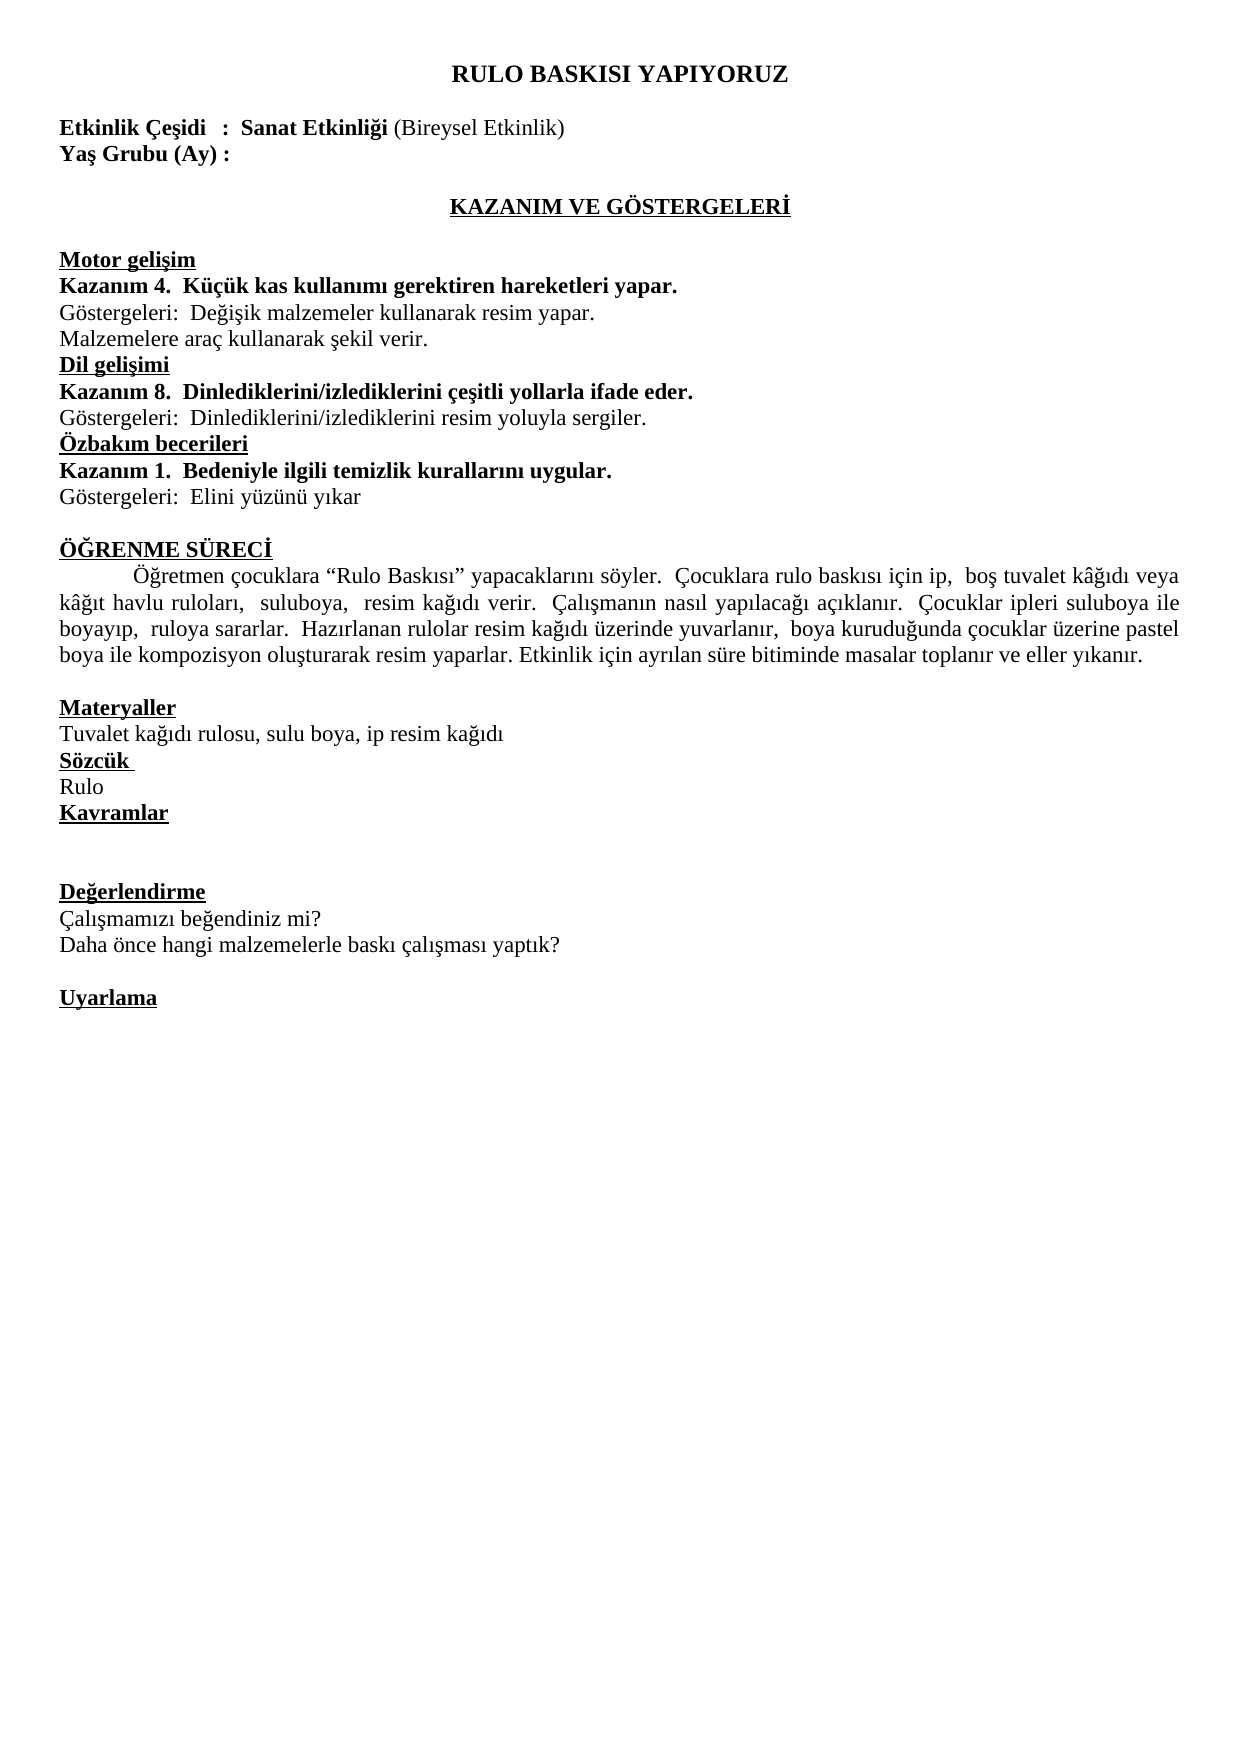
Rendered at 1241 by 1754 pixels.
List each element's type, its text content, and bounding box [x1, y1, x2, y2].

text Dil gelişimi [59, 351, 1181, 378]
text Malzemelere araç kullanarak şekil verir. [59, 325, 1181, 351]
text Uyarlama [59, 984, 1181, 1010]
text Değerlendirme [59, 878, 1181, 905]
text RULO BASKISI YAPIYORUZ [59, 59, 1181, 88]
text Göstergeleri: Dinlediklerini/izlediklerini resim yoluyla sergiler. [59, 404, 1181, 430]
text Daha önce hangi malzemelerle baskı çalışması yaptık? [59, 931, 1181, 957]
text Yaş Grubu (Ay) : [59, 141, 1181, 167]
text Tuvalet kağıdı rulosu, sulu boya, ip resim kağıdı [59, 720, 1181, 747]
text Rulo [59, 773, 1181, 799]
text ÖĞRENME SÜRECİ [59, 536, 1181, 562]
text Özbakım becerileri [59, 430, 1181, 457]
text Kazanım 8. Dinlediklerini/izlediklerini çeşitli yollarla ifade eder. [59, 378, 1181, 404]
text KAZANIM VE GÖSTERGELERİ [59, 193, 1181, 219]
text Sözcük [59, 747, 1181, 773]
text Materyaller [59, 694, 1181, 720]
text Göstergeleri: Değişik malzemeler kullanarak resim yapar. [59, 299, 1181, 325]
text Kavramlar [59, 799, 1181, 826]
text Etkinlik Çeşidi : Sanat Etkinliği (Bireysel Etkinlik) [59, 114, 1181, 141]
text Motor gelişim [59, 246, 1181, 272]
text Çalışmamızı beğendiniz mi? [59, 905, 1181, 931]
text Kazanım 4. Küçük kas kullanımı gerektiren hareketleri yapar. [59, 272, 1181, 299]
list Öğretmen çocuklara “Rulo Baskısı” yapacaklarını söyler. Çocuklara rulo baskısı için ip, boş tuvalet kâğıdı veya kâğıt havlu ruloları, suluboya, resim kağıdı verir. Çalışmanın nasıl yapılacağı açıklanır. Çocuklar ipleri suluboya ile boyayıp, ruloya sararlar. Hazırlanan rulolar resim kağıdı üzerinde yuvarlanır, boya kuruduğunda çocuklar üzerine pastel boya ile kompozisyon oluşturarak resim yaparlar. Etkinlik için ayrılan süre bitiminde masalar toplanır ve eller yıkanır. [59, 562, 1181, 668]
text Kazanım 1. Bedeniyle ilgili temizlik kurallarını uygular. [59, 457, 1181, 483]
text Göstergeleri: Elini yüzünü yıkar [59, 483, 1181, 509]
